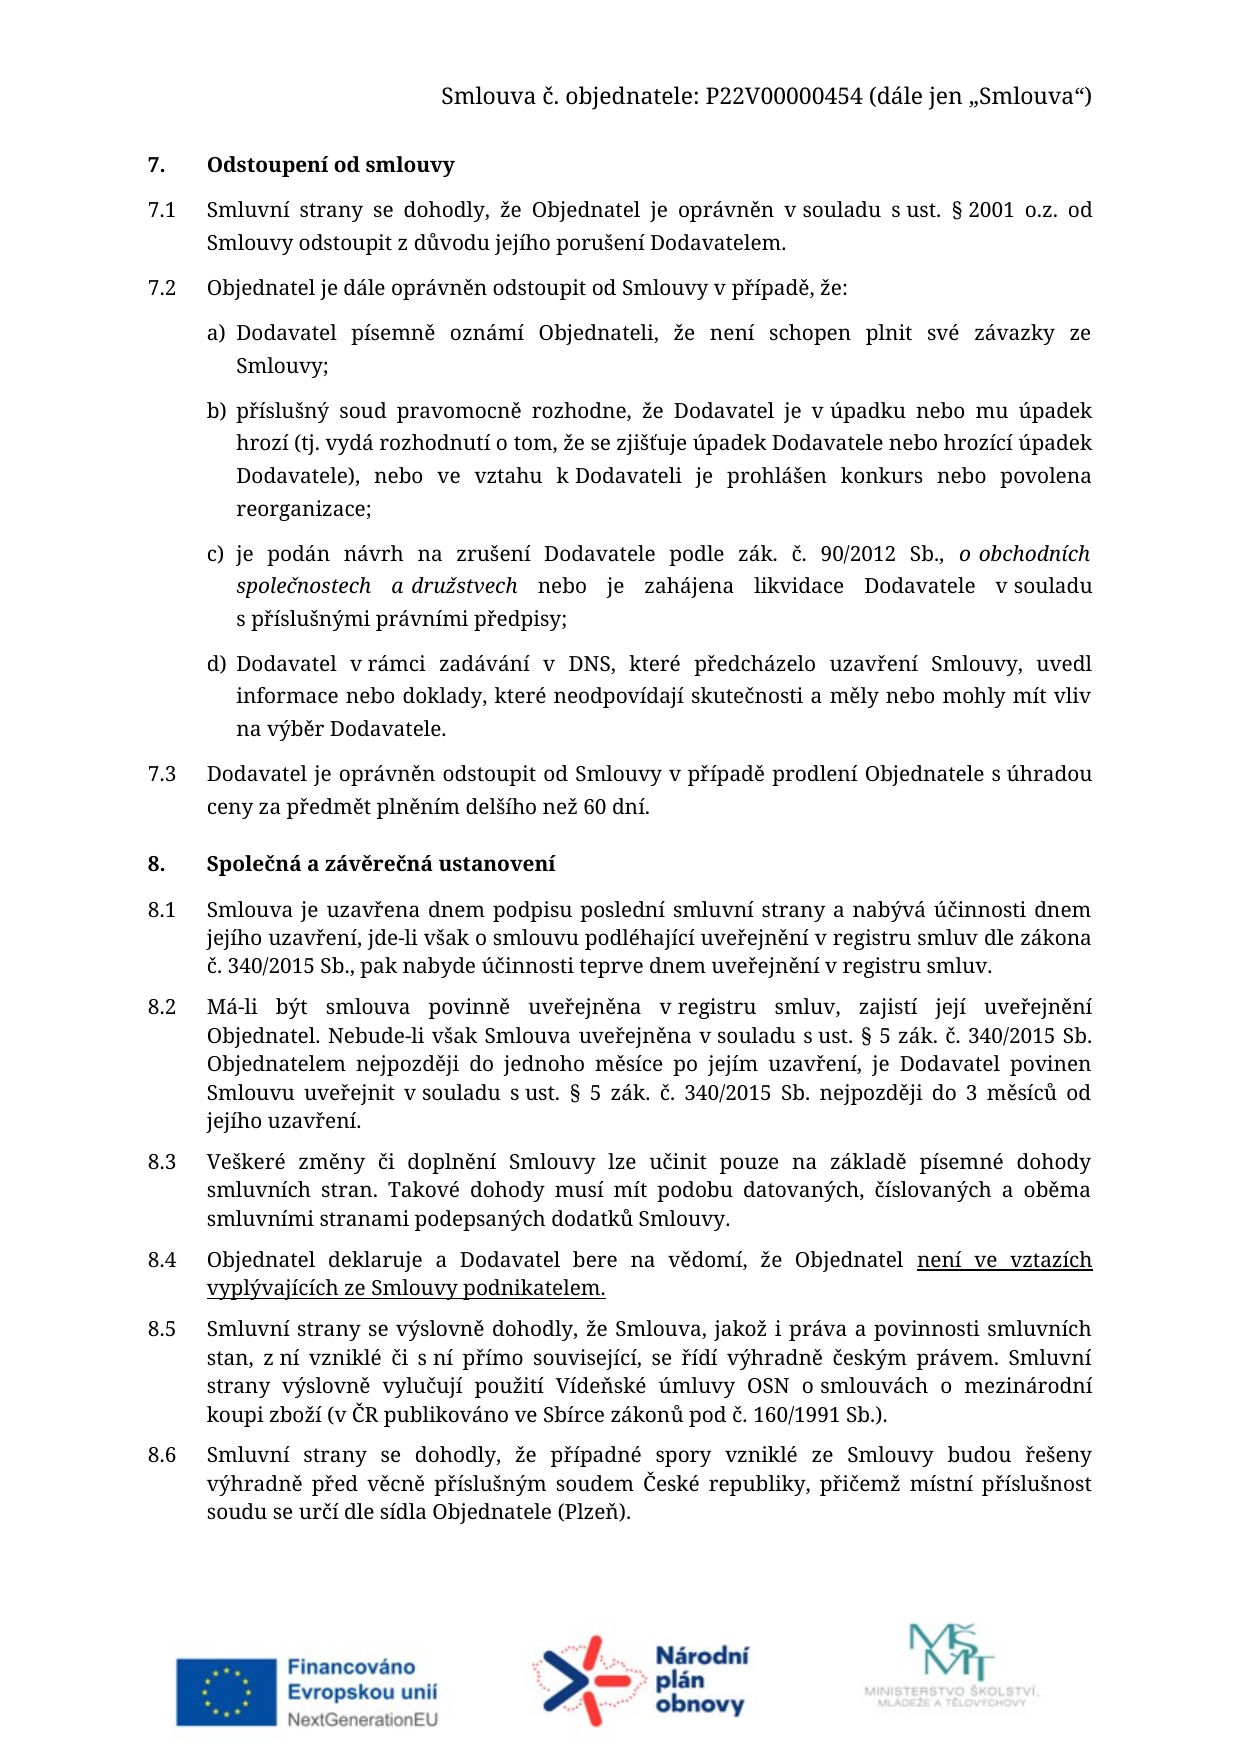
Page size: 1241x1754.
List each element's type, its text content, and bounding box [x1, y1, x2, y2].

list Veškeré změny či doplnění Smlouvy lze učinit pouze na základě písemné dohody smluvních stran. Takové dohody musí mít podobu datovaných, číslovaných a oběma smluvními stranami podepsaných dodatků Smlouvy. [148, 1147, 1093, 1232]
list Dodavatel písemně oznámí Objednateli, že není schopen plnit své závazky ze Smlouvy; [207, 318, 1093, 379]
list Smluvní strany se výslovně dohodly, že Smlouva, jakož i práva a povinnosti smluvních stan, z ní vzniklé či s ní přímo související, se řídí výhradně českým právem. Smluvní strany výslovně vylučují použití Vídeňské úmluvy OSN o smlouvách o mezinárodní koupi zboží (v ČR publikováno ve Sbírce zákonů pod č. 160/1991 Sb.). [148, 1314, 1093, 1428]
list Společná a závěrečná ustanovení [148, 849, 1093, 878]
list Dodavatel v rámci zadávání v DNS, které předcházelo uzavření Smlouvy, uvedl informace nebo doklady, které neodpovídají skutečnosti a měly nebo mohly mít vliv na výběr Dodavatele. [207, 649, 1093, 743]
list Objednatel deklaruje a Dodavatel bere na vědomí, že Objednatel není ve vztazích vyplývajících ze Smlouvy podnikatelem. [148, 1245, 1093, 1302]
list Odstoupení od smlouvy [148, 150, 1093, 179]
list je podán návrh na zrušení Dodavatele podle zák. č. 90/2012 Sb., o obchodních společnostech a družstvech nebo je zahájena likvidace Dodavatele v souladu s příslušnými právními předpisy; [207, 539, 1093, 632]
list Má-li být smlouva povinně uveřejněna v registru smluv, zajistí její uveřejnění Objednatel. Nebude-li však Smlouva uveřejněna v souladu s ust. § 5 zák. č. 340/2015 Sb. Objednatelem nejpozději do jednoho měsíce po jejím uzavření, je Dodavatel povinen Smlouvu uveřejnit v souladu s ust. § 5 zák. č. 340/2015 Sb. nejpozději do 3 měsíců od jejího uzavření. [148, 992, 1093, 1135]
list Objednatel je dále oprávněn odstoupit od Smlouvy v případě, že: [148, 273, 1093, 301]
list Smluvní strany se dohodly, že Objednatel je oprávněn v souladu s ust. § 2001 o.z. od Smlouvy odstoupit z důvodu jejího porušení Dodavatelem. [148, 195, 1093, 256]
list Dodavatel je oprávněn odstoupit od Smlouvy v případě prodlení Objednatele s úhradou ceny za předmět plněním delšího než 60 dní. [148, 759, 1093, 820]
picture [147, 1577, 1093, 1754]
list příslušný soud pravomocně rozhodne, že Dodavatel je v úpadku nebo mu úpadek hrozí (tj. vydá rozhodnutí o tom, že se zjišťuje úpadek Dodavatele nebo hrozící úpadek Dodavatele), nebo ve vztahu k Dodavateli je prohlášen konkurs nebo povolena reorganizace; [207, 396, 1093, 522]
list Smluvní strany se dohodly, že případné spory vzniklé ze Smlouvy budou řešeny výhradně před věcně příslušným soudem České republiky, přičemž místní příslušnost soudu se určí dle sídla Objednatele (Plzeň). [148, 1441, 1093, 1526]
list Smlouva je uzavřena dnem podpisu poslední smluvní strany a nabývá účinnosti dnem jejího uzavření, jde-li však o smlouvu podléhající uveřejnění v registru smluv dle zákona č. 340/2015 Sb., pak nabyde účinnosti teprve dnem uveřejnění v registru smluv. [148, 895, 1093, 980]
